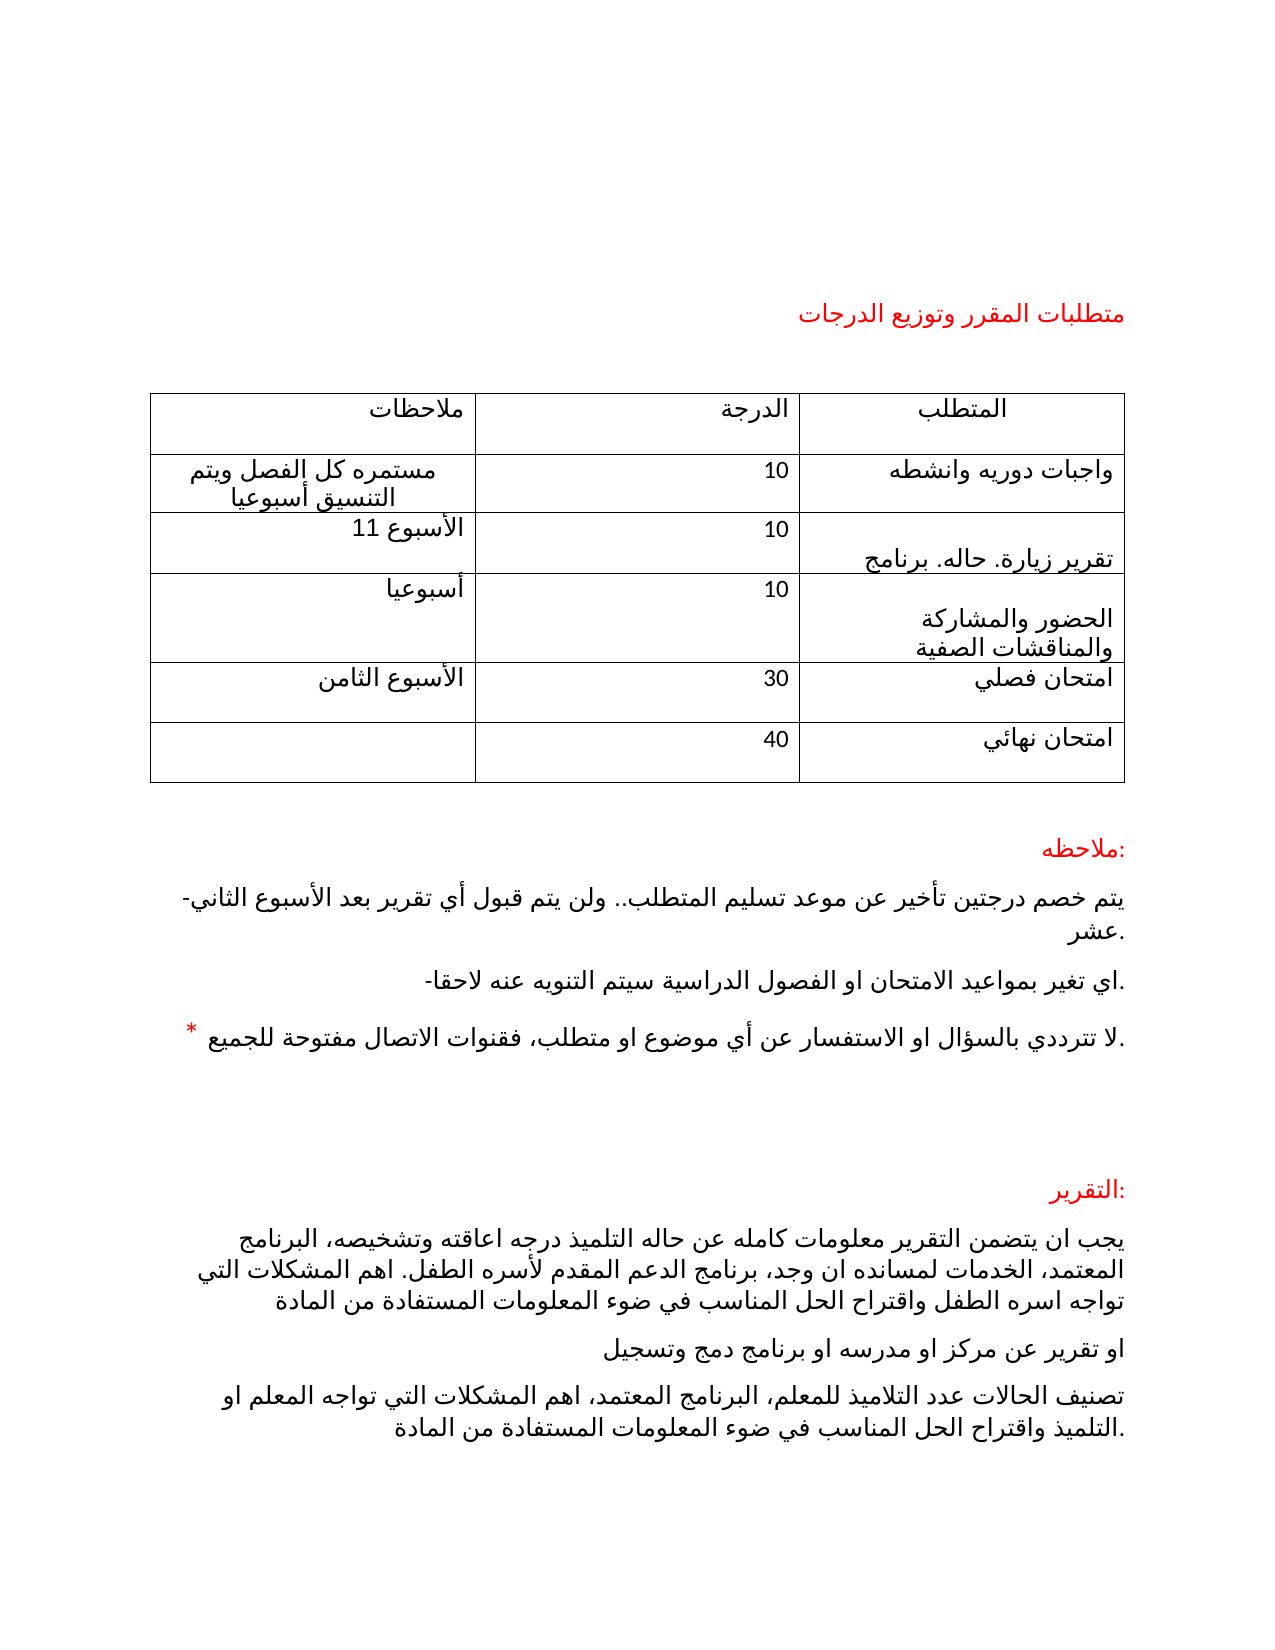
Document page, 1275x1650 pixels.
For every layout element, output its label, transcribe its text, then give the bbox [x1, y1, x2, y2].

table_header ملاحظات [151, 394, 475, 454]
table_cell تقرير زيارة. حاله. برنامج [800, 513, 1124, 572]
text تصنيف الحالات عدد التلاميذ للمعلم، البرنامج المعتمد، اهم المشكلات التي تواجه المعلم او التلميذ واقتراح الحل المناسب في ضوء المعلومات المستفادة من المادة. [150, 1381, 1125, 1443]
text -يتم خصم درجتين تأخير عن موعد تسليم المتطلب.. ولن يتم قبول أي تقرير بعد الأسبوع الثاني عشر. [150, 882, 1125, 946]
table_cell امتحان نهائي [800, 723, 1124, 782]
table_cell 10 [476, 574, 799, 662]
text * لا تترددي بالسؤال او الاستفسار عن أي موضوع او متطلب، فقنوات الاتصال مفتوحة للجميع. [150, 1014, 1125, 1055]
text يجب ان يتضمن التقرير معلومات كامله عن حاله التلميذ درجه اعاقته وتشخيصه، البرنامج المعتمد، الخدمات لمسانده ان وجد، برنامج الدعم المقدم لأسره الطفل. اهم المشكلات التي تواجه اسره الطفل واقتراح الحل المناسب في ضوء المعلومات المستفادة من المادة [150, 1224, 1125, 1315]
text او تقرير عن مركز او مدرسه او برنامج دمج وتسجيل [150, 1334, 1125, 1362]
table_header المتطلب [800, 394, 1124, 454]
table_cell الأسبوع 11 [151, 513, 475, 572]
text ملاحظه: [150, 833, 1125, 863]
table_cell مستمره كل الفصل ويتم التنسيق أسبوعيا [151, 455, 475, 512]
table_cell 10 [476, 513, 799, 572]
table_cell [151, 723, 475, 782]
table_cell الأسبوع الثامن [151, 663, 475, 722]
table_cell أسبوعيا [151, 574, 475, 662]
table_cell الحضور والمشاركة والمناقشات الصفية [800, 574, 1124, 662]
table_cell 40 [476, 723, 799, 782]
table_cell 30 [476, 663, 799, 722]
table_cell 10 [476, 455, 799, 512]
text التقرير: [150, 1174, 1125, 1205]
text -اي تغير بمواعيد الامتحان او الفصول الدراسية سيتم التنويه عنه لاحقا. [150, 965, 1125, 995]
table_header الدرجة [476, 394, 799, 454]
table_cell امتحان فصلي [800, 663, 1124, 722]
text متطلبات المقرر وتوزيع الدرجات [150, 299, 1125, 327]
table_cell واجبات دوريه وانشطه [800, 455, 1124, 512]
